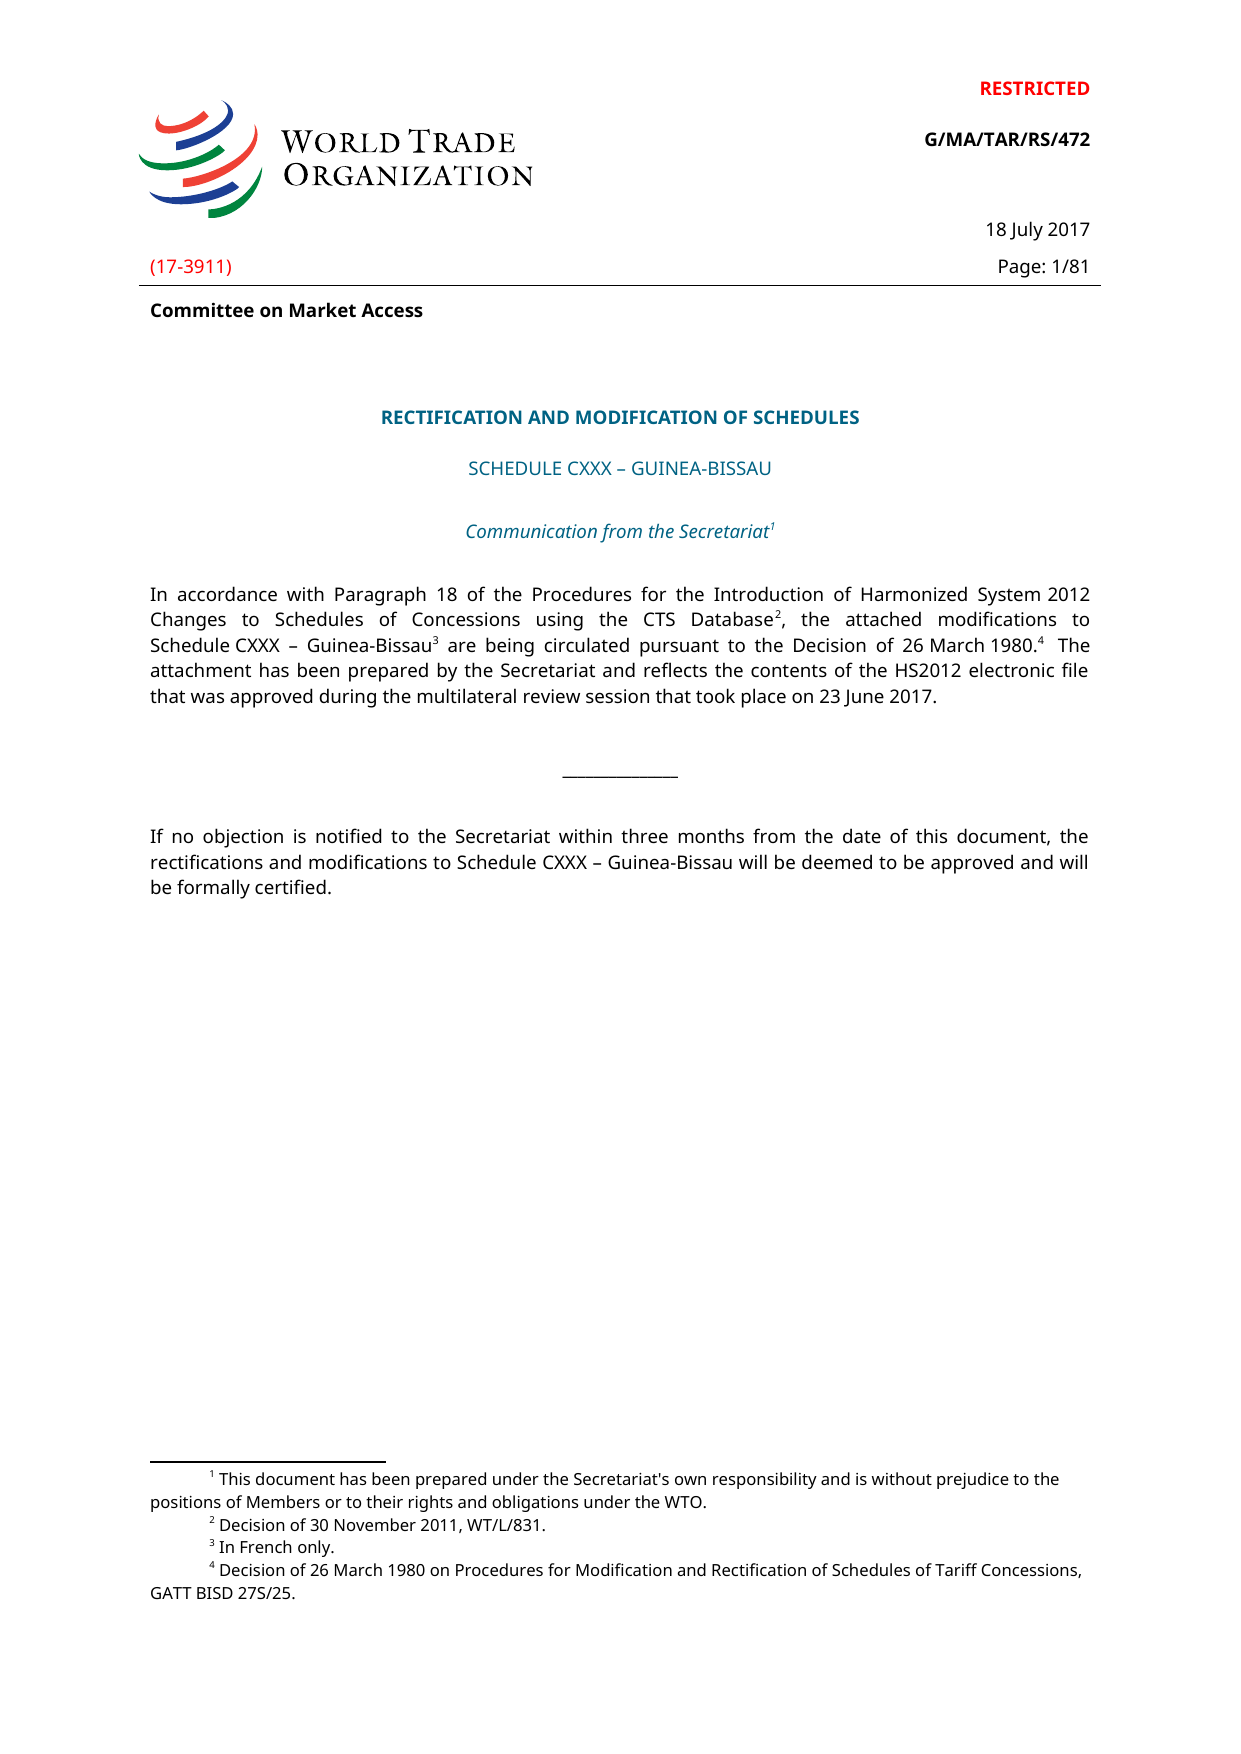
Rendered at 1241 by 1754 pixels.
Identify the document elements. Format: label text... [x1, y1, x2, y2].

title SCHEDULE CXXX – Guinea-bissau [150, 455, 1090, 481]
text In accordance with Paragraph 18 of the Procedures for the Introduction of Harmonized System 2012 Changes to Schedules of Concessions using the CTS Database, the attached modifications to Schedule CXXX – Guinea-Bissau are being circulated pursuant to the Decision of 26 March 1980. The attachment has been prepared by the Secretariat and reflects the contents of the HS2012 electronic file that was approved during the multilateral review session that took place on 23 June 2017. [150, 581, 1090, 709]
text _______________ [150, 756, 1090, 781]
title rectification and modification of schedules [150, 405, 1090, 430]
text If no objection is notified to the Secretariat within three months from the date of this document, the rectifications and modifications to Schedule CXXX – Guinea-Bissau will be deemed to be approved and will be formally certified. [150, 824, 1090, 900]
title Communication from the Secretariat [150, 518, 1090, 544]
